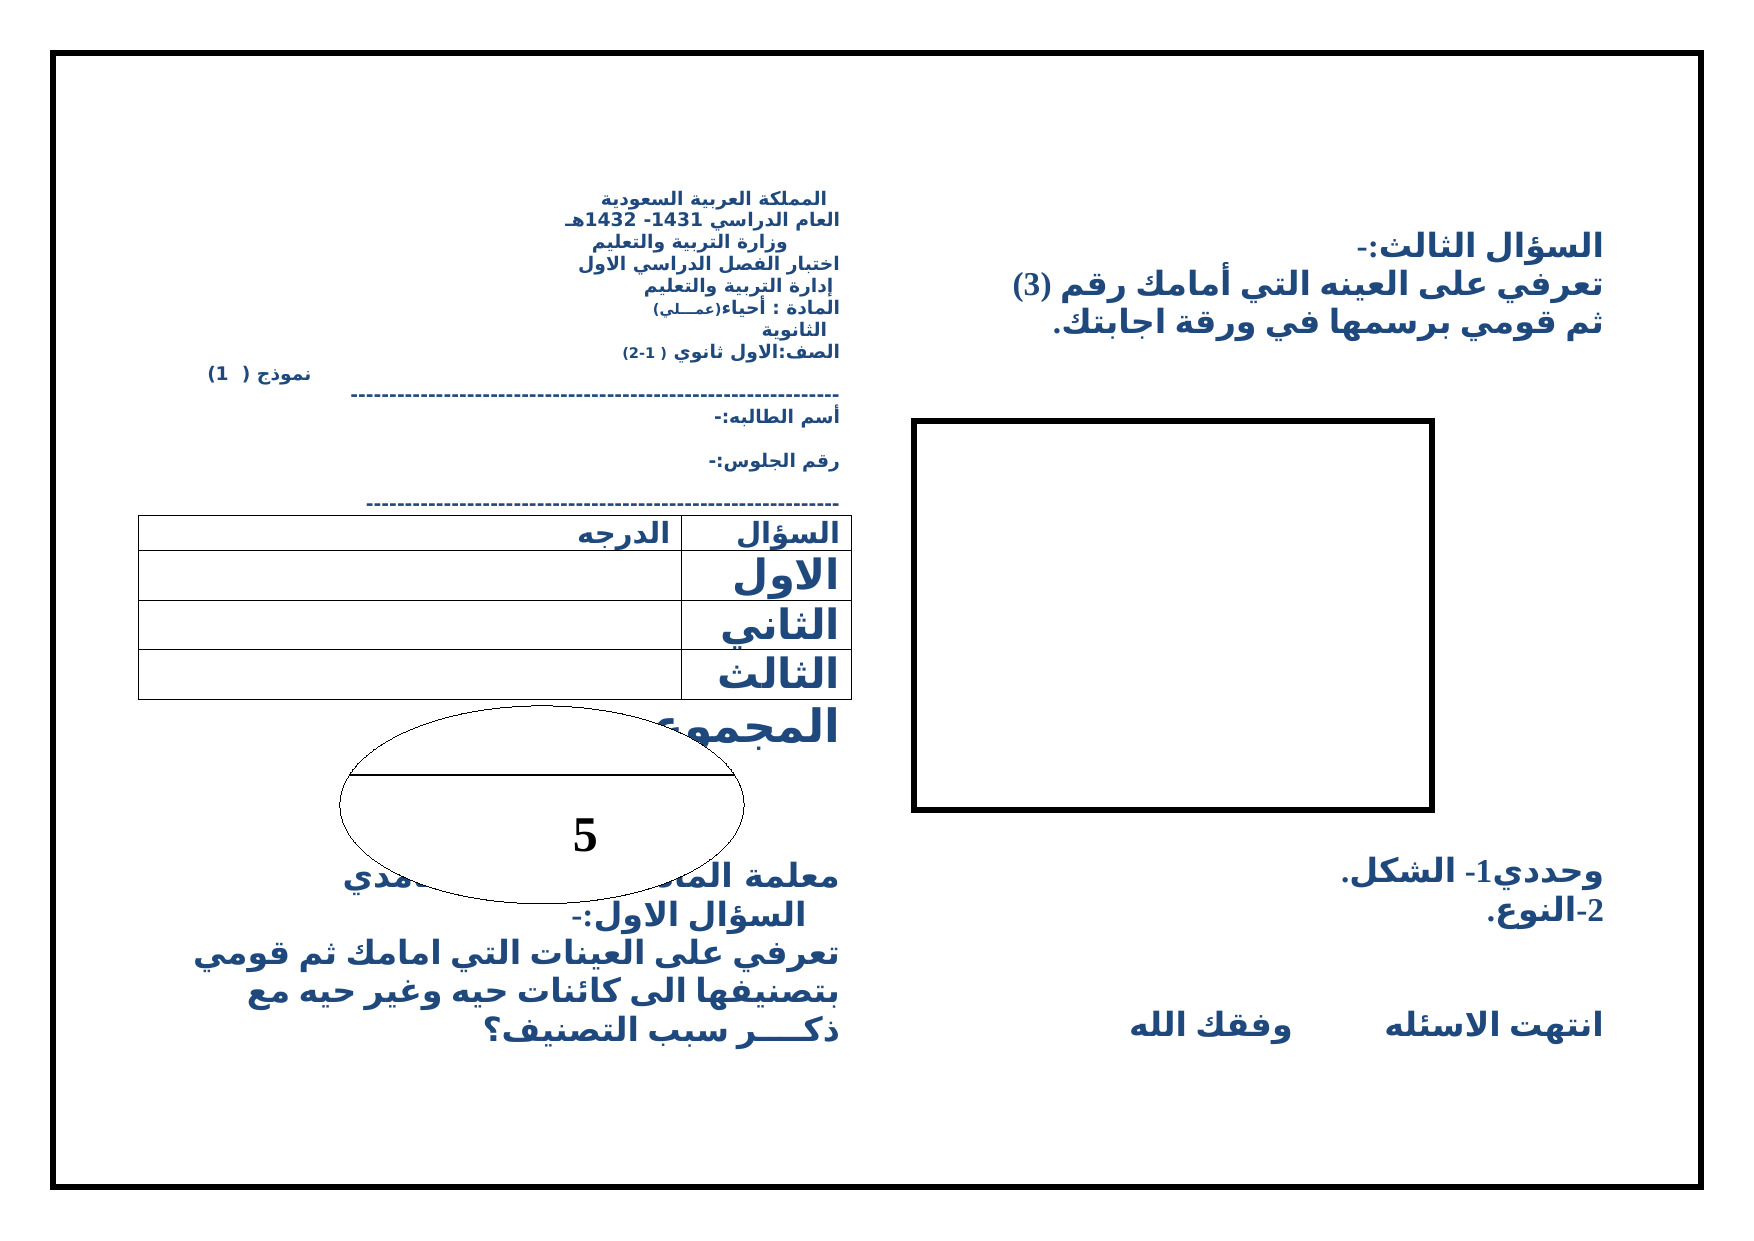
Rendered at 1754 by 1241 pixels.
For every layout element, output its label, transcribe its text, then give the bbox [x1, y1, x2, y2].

text الثانوية الصف:الاول ثانوي ( 1-2) [150, 319, 840, 362]
text معلمة الماده\ام فيصل الغامدي [150, 856, 454, 895]
text أسم الطالبه:- [150, 406, 840, 428]
text المجموع [150, 700, 840, 753]
text تعرفي على العينات التي امامك ثم قومي بتصنيفها الى كائنات حيه وغير حيه مع ذكــــر سبب التصنيف؟ [150, 933, 840, 1048]
text السؤال الاول:- [150, 895, 840, 933]
text --------------------------------------------------------------- [150, 384, 840, 406]
table_cell [139, 601, 681, 649]
table_cell [139, 551, 681, 599]
table_cell الثالث [682, 650, 851, 699]
table_cell الثاني [682, 601, 851, 649]
text ثم قومي برسمها في ورقة اجابتك. [914, 302, 1604, 341]
text رقم الجلوس:- [150, 450, 840, 472]
table_header [917, 424, 1429, 807]
text تعرفي على العينه التي أمامك رقم (3) [914, 264, 1604, 302]
table_cell الاول [682, 551, 851, 599]
text ------------------------------------------------------------- [150, 493, 840, 515]
text المملكة العربية السعودية العام الدراسي 1431- 1432هـ [150, 187, 840, 231]
text انتهت الاسئله وفقك الله [914, 1005, 1604, 1043]
text نموذج ( 1) [150, 362, 840, 384]
table_header السؤال [682, 516, 851, 550]
table_cell [139, 650, 681, 699]
table_header الدرجه [139, 516, 681, 550]
text وحددي1- الشكل. [914, 852, 1604, 890]
text وزارة التربية والتعليم اختبار الفصل الدراسي الاول [150, 231, 840, 275]
text 2-النوع. [914, 890, 1604, 928]
text معلمة الماده\ام فيصل الغامدي [630, 856, 840, 895]
text السؤال الثالث:- [914, 226, 1604, 264]
text إدارة التربية والتعليم المادة : أحياء(عمـــلي) [150, 275, 840, 319]
